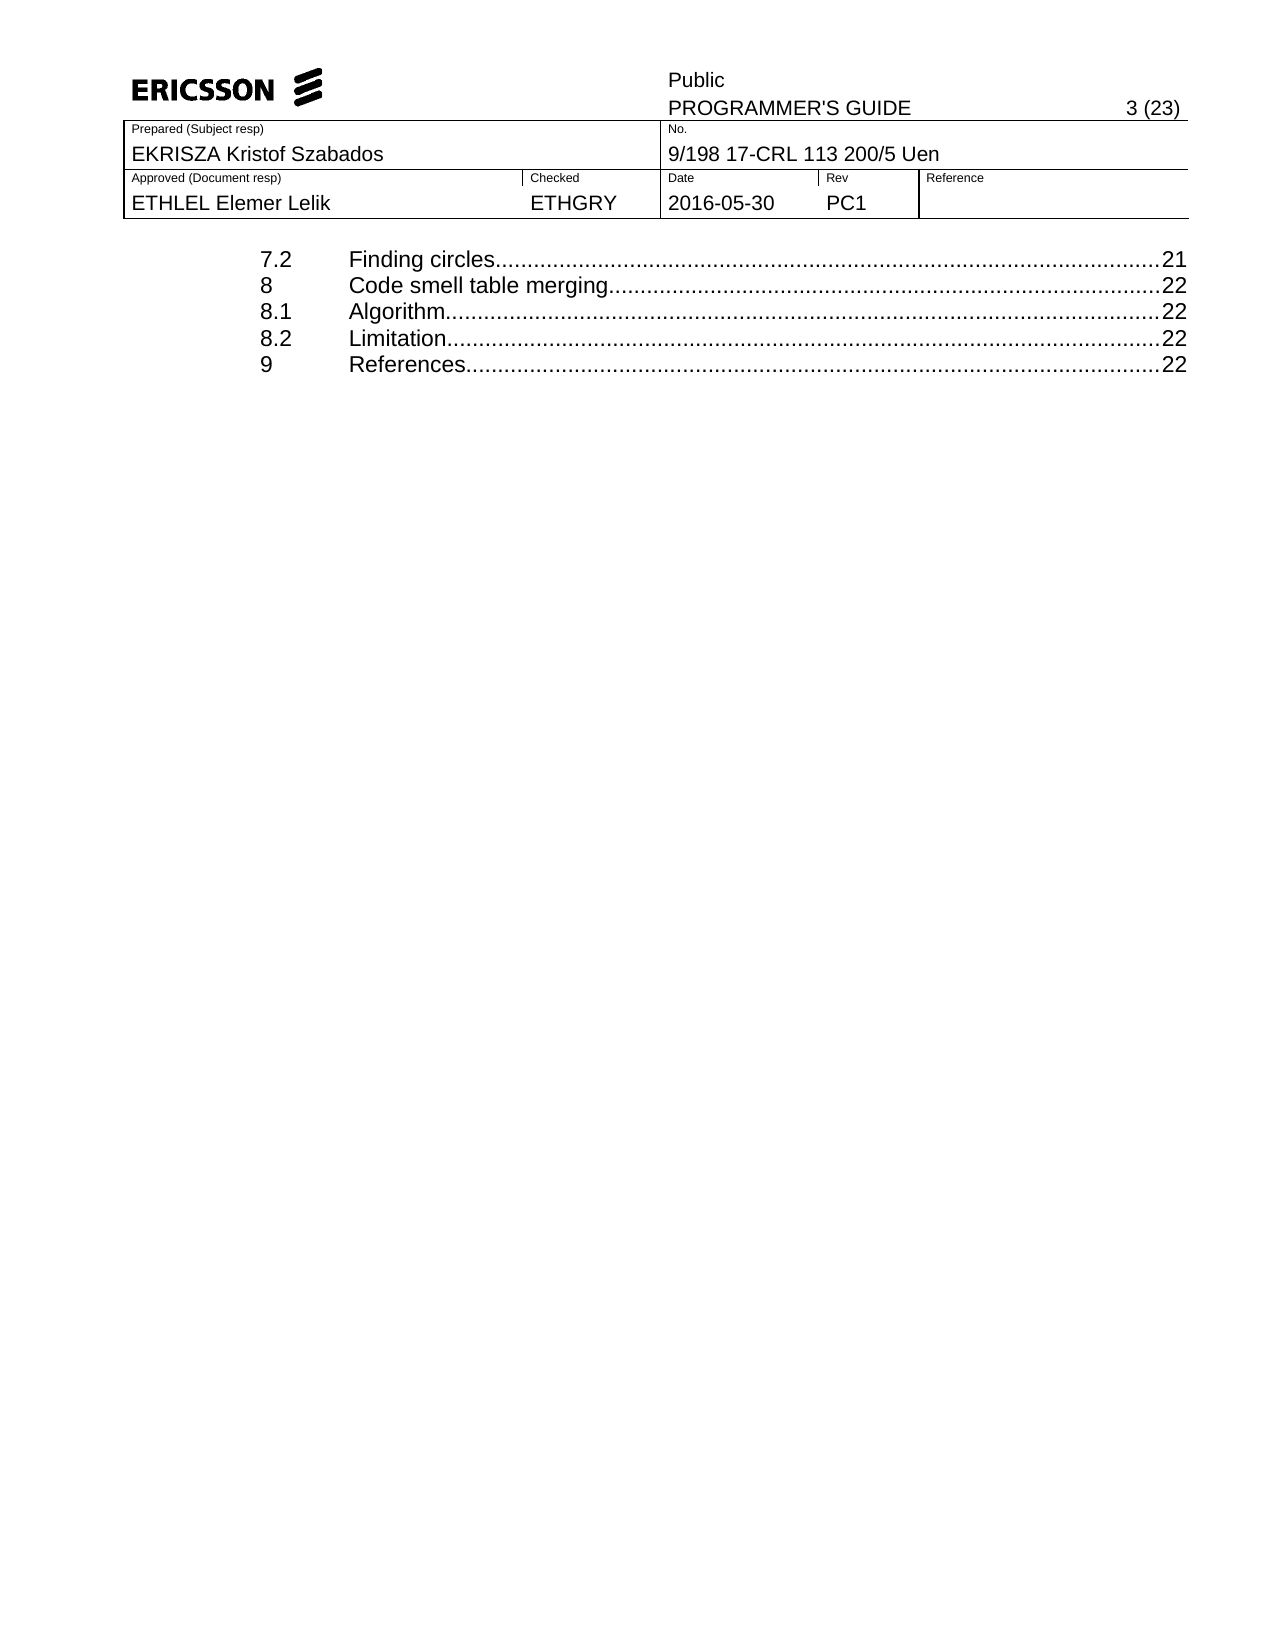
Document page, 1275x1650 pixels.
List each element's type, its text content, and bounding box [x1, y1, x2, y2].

text 8.1 Algorithm 22 [260, 298, 1216, 325]
text 8.2 Limitation 22 [260, 325, 1216, 351]
picture [131, 67, 323, 107]
text 7.2 Finding circles 21 [260, 246, 1216, 272]
text 8 Code smell table merging 22 [260, 272, 1216, 298]
text 9 References 22 [260, 351, 1216, 377]
